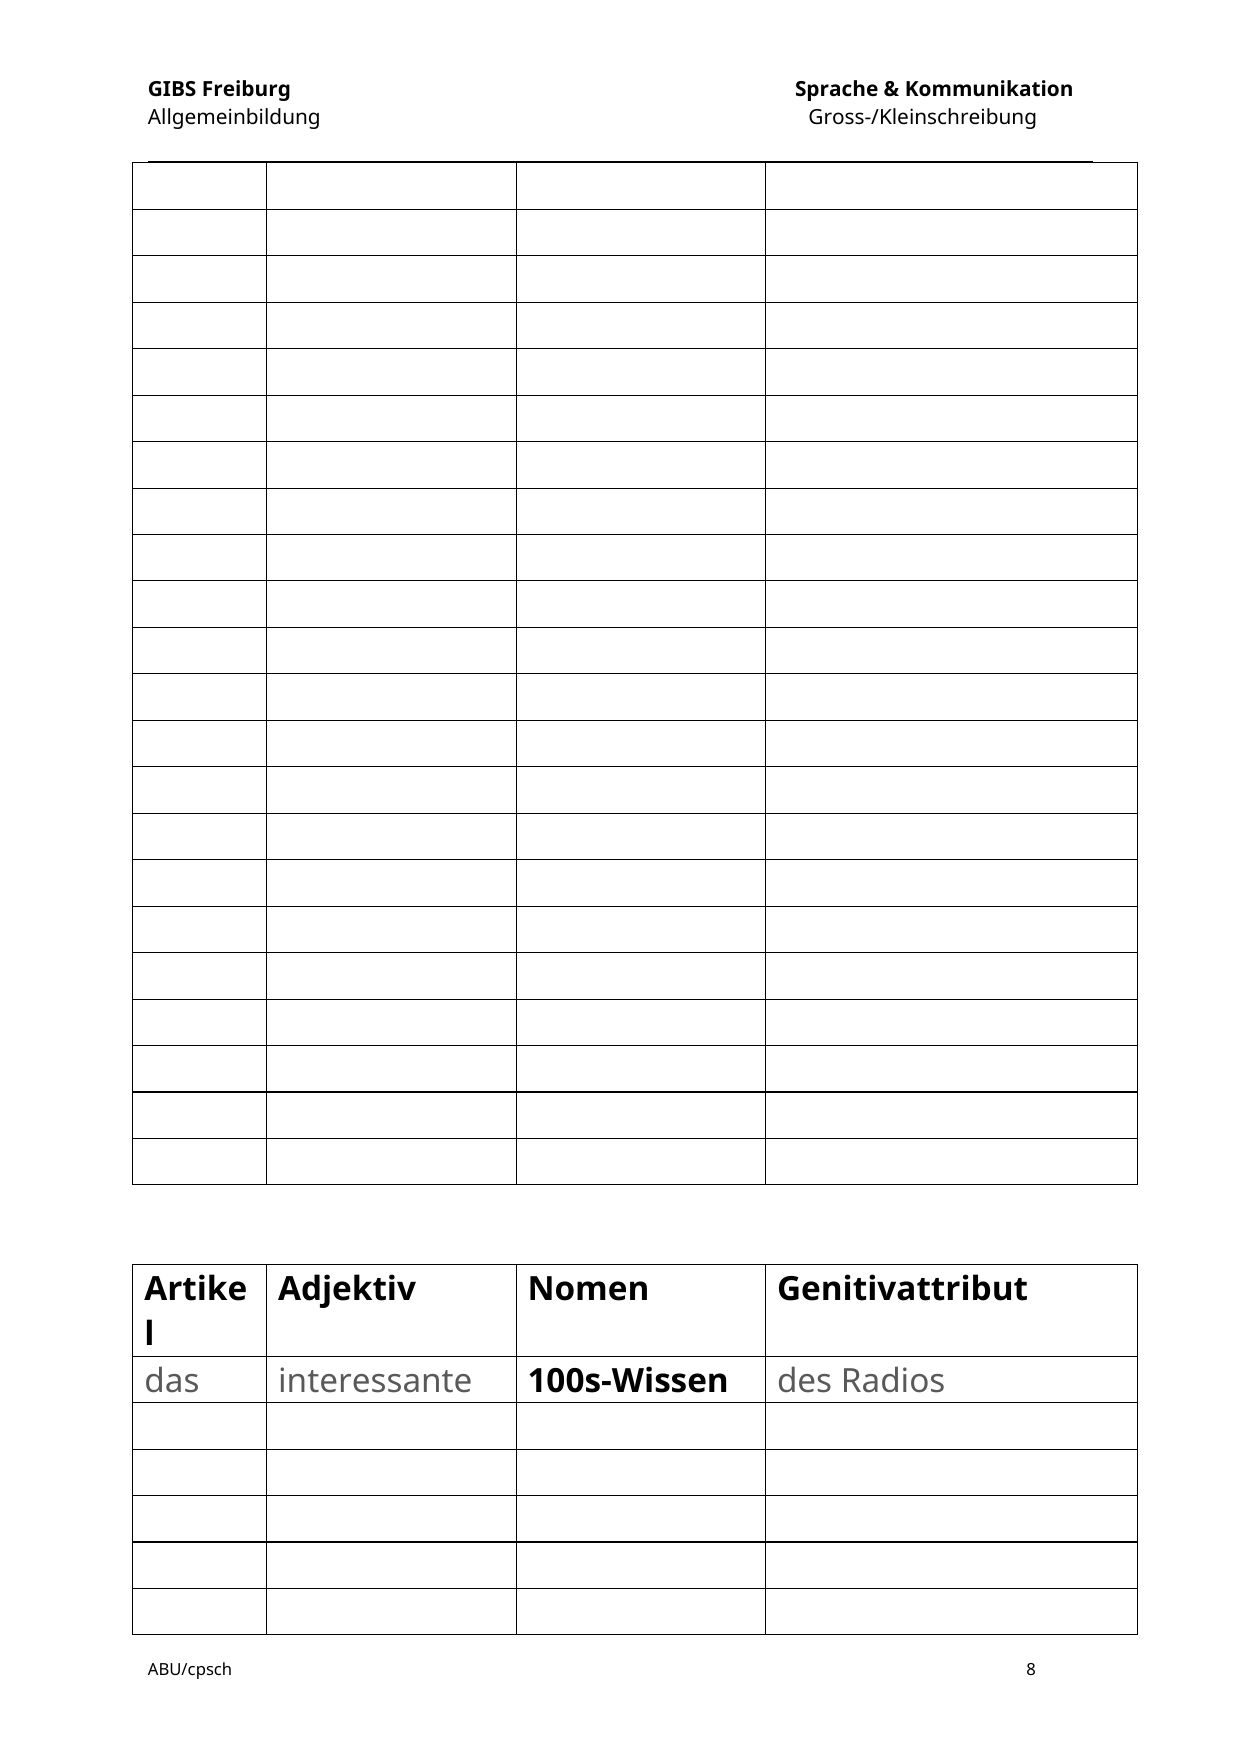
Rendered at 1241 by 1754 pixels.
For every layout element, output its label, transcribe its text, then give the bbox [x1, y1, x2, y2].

table_cell [133, 953, 266, 998]
table_cell [766, 535, 1137, 580]
table_cell [517, 953, 765, 998]
table_cell [766, 1543, 1137, 1588]
table_cell [267, 721, 516, 766]
table_cell [267, 210, 516, 255]
table_cell [267, 163, 516, 209]
table_cell [517, 907, 765, 952]
table_cell [766, 303, 1137, 348]
table_cell [133, 163, 266, 209]
table_cell [133, 1000, 266, 1045]
table_cell [517, 256, 765, 302]
table_cell [267, 581, 516, 627]
table_cell das [133, 1357, 266, 1402]
table_cell [766, 814, 1137, 859]
table_cell [517, 349, 765, 394]
table_cell [517, 210, 765, 255]
table_cell [267, 1000, 516, 1045]
table_cell [267, 349, 516, 394]
table_cell [267, 814, 516, 859]
table_cell [517, 489, 765, 534]
table_cell [766, 489, 1137, 534]
table_cell [133, 210, 266, 255]
table_cell [766, 860, 1137, 906]
table_header Genitivattribut [766, 1265, 1137, 1356]
table_cell [766, 163, 1137, 209]
table_cell [267, 1046, 516, 1091]
table_cell [517, 303, 765, 348]
table_cell [517, 767, 765, 813]
table_cell [267, 1589, 516, 1634]
table_cell [517, 1093, 765, 1138]
table_cell [517, 721, 765, 766]
table_cell [133, 721, 266, 766]
table_cell [267, 1450, 516, 1495]
table_cell [517, 535, 765, 580]
table_cell [133, 1139, 266, 1184]
table_cell [133, 767, 266, 813]
table_cell [517, 396, 765, 441]
table_cell [267, 489, 516, 534]
table_cell [267, 256, 516, 302]
table_cell [517, 1496, 765, 1541]
table_cell [766, 442, 1137, 487]
table_cell [267, 396, 516, 441]
table_cell [517, 581, 765, 627]
table_cell [766, 1450, 1137, 1495]
table_cell [517, 1589, 765, 1634]
table_cell [517, 1450, 765, 1495]
table_cell interessante [267, 1357, 516, 1402]
table_cell [517, 163, 765, 209]
table_cell [766, 1093, 1137, 1138]
table_cell [766, 1589, 1137, 1634]
table_cell [517, 1139, 765, 1184]
table_cell [766, 210, 1137, 255]
table_cell [133, 860, 266, 906]
table_cell [133, 1093, 266, 1138]
table_cell [766, 581, 1137, 627]
table_cell [766, 721, 1137, 766]
table_header Adjektiv [267, 1265, 516, 1356]
table_cell [133, 907, 266, 952]
table_cell [133, 1403, 266, 1448]
table_cell [133, 535, 266, 580]
table_cell [133, 1543, 266, 1588]
table_cell [517, 1000, 765, 1045]
table_cell [766, 628, 1137, 673]
table_cell [133, 442, 266, 487]
table_cell [133, 674, 266, 720]
table_cell [267, 674, 516, 720]
table_cell [267, 1496, 516, 1541]
table_cell [133, 256, 266, 302]
table_cell [766, 349, 1137, 394]
table_cell [267, 1403, 516, 1448]
table_cell [517, 674, 765, 720]
table_cell [766, 674, 1137, 720]
table_cell [766, 953, 1137, 998]
table_cell [517, 442, 765, 487]
table_cell [133, 814, 266, 859]
table_cell [267, 1139, 516, 1184]
table_cell [766, 767, 1137, 813]
table_cell [267, 303, 516, 348]
table_cell [517, 1046, 765, 1091]
table_header Nomen [517, 1265, 765, 1356]
table_cell [766, 1496, 1137, 1541]
table_cell [766, 1046, 1137, 1091]
table_cell [133, 1496, 266, 1541]
table_cell 100s-Wissen [517, 1357, 765, 1402]
table_cell [267, 860, 516, 906]
table_cell [133, 628, 266, 673]
table_cell [133, 349, 266, 394]
table_cell [517, 860, 765, 906]
table_cell [267, 907, 516, 952]
table_header Artikel [133, 1265, 266, 1356]
table_cell [766, 256, 1137, 302]
table_cell [267, 1543, 516, 1588]
table_cell [517, 814, 765, 859]
table_cell [133, 303, 266, 348]
table_cell [766, 396, 1137, 441]
table_cell [267, 767, 516, 813]
table_cell [133, 1450, 266, 1495]
table_cell [766, 907, 1137, 952]
table_cell [267, 1093, 516, 1138]
table_cell [133, 396, 266, 441]
table_cell [766, 1139, 1137, 1184]
table_cell [267, 442, 516, 487]
table_cell [133, 1589, 266, 1634]
table_cell des Radios [766, 1357, 1137, 1402]
table_cell [517, 628, 765, 673]
table_cell [766, 1000, 1137, 1045]
table_cell [517, 1403, 765, 1448]
table_cell [133, 1046, 266, 1091]
table_cell [267, 953, 516, 998]
table_cell [133, 489, 266, 534]
table_cell [133, 581, 266, 627]
table_cell [267, 535, 516, 580]
table_cell [517, 1543, 765, 1588]
table_cell [267, 628, 516, 673]
table_cell [766, 1403, 1137, 1448]
